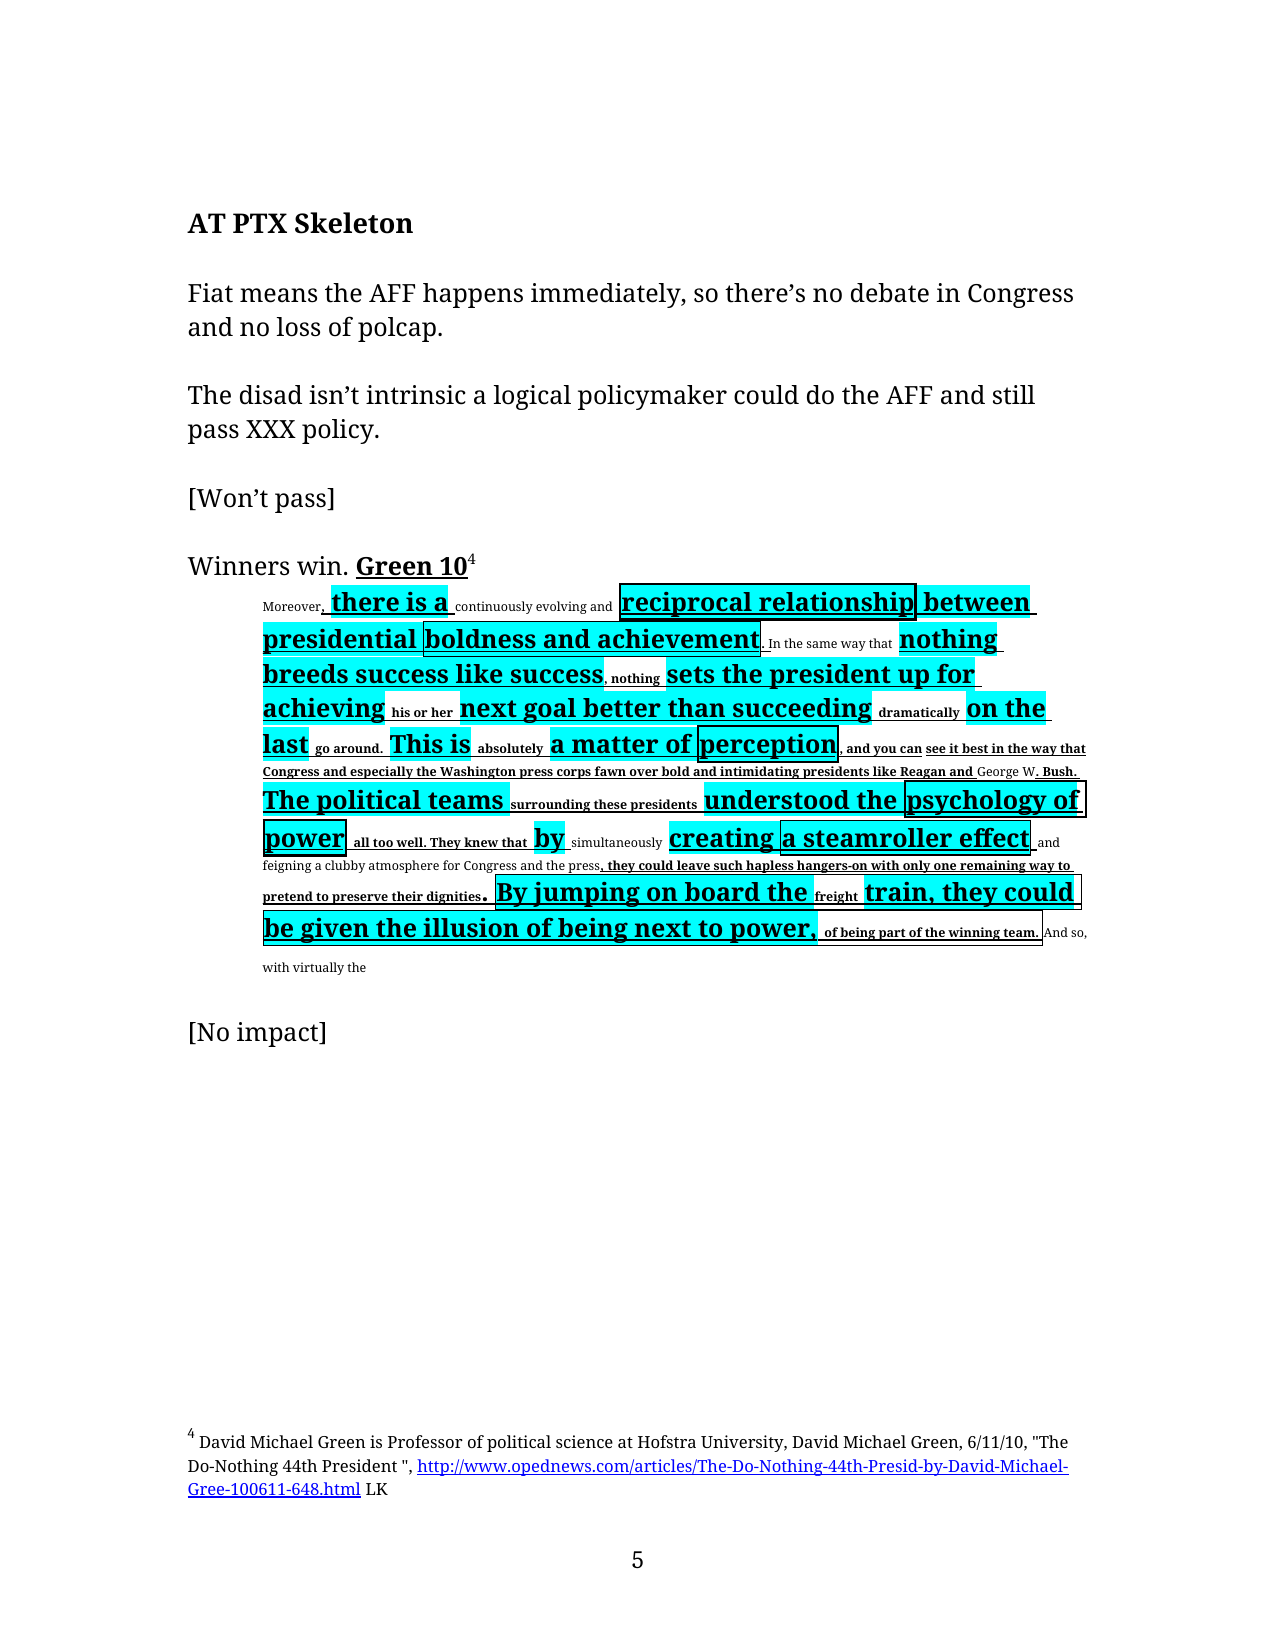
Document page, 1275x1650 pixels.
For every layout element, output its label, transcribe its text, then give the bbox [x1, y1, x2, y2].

text [No impact] [187, 1014, 1087, 1048]
text Moreover, there is a continuously evolving and reciprocal relationship between presidential boldness and achievement. In the same way that nothing breeds success like success, nothing sets the president up for achieving his or her next goal better than succeeding dramatically on the last go around. This is absolutely a matter of perception, and you can see it best in the way that Congress and especially the Washington press corps fawn over bold and intimidating presidents like Reagan and George W. Bush. The political teams surrounding these presidents understood the psychology of power all too well. They knew that by simultaneously creating a steamroller effect and feigning a clubby atmosphere for Congress and the press, they could leave such hapless hangers-on with only one remaining way to pretend to preserve their dignities. By jumping on board the freight train, they could be given the illusion of being next to power, of being part of the winning team. And so, with virtually the [262, 812, 1087, 980]
text The disad isn’t intrinsic a logical policymaker could do the AFF and still pass XXX policy. [187, 378, 1087, 446]
text Fiat means the AFF happens immediately, so there’s no debate in Congress and no loss of polcap. [187, 276, 1087, 344]
text Winners win. Green 10 [187, 548, 1087, 582]
subtitle AT PTX Skeleton [187, 205, 1087, 242]
text Moreover, there is a continuously evolving and reciprocal relationship between presidential boldness and achievement. In the same way that nothing breeds success like success, nothing sets the president up for achieving his or her next goal better than succeeding dramatically on the last go around. This is absolutely a matter of perception, and you can see it best in the way that Congress and especially the Washington press corps fawn over bold and intimidating presidents like Reagan and George W. Bush. The political teams surrounding these presidents understood the psychology of power all too well. They knew that by simultaneously creating a steamroller effect and feigning a clubby atmosphere for Congress and the press, they could leave such hapless hangers-on with only one remaining way to pretend to preserve their dignities. By jumping on board the freight train, they could be given the illusion of being next to power, of being part of the winning team. And so, with virtually the [262, 582, 1087, 811]
text [Won’t pass] [187, 480, 1087, 514]
